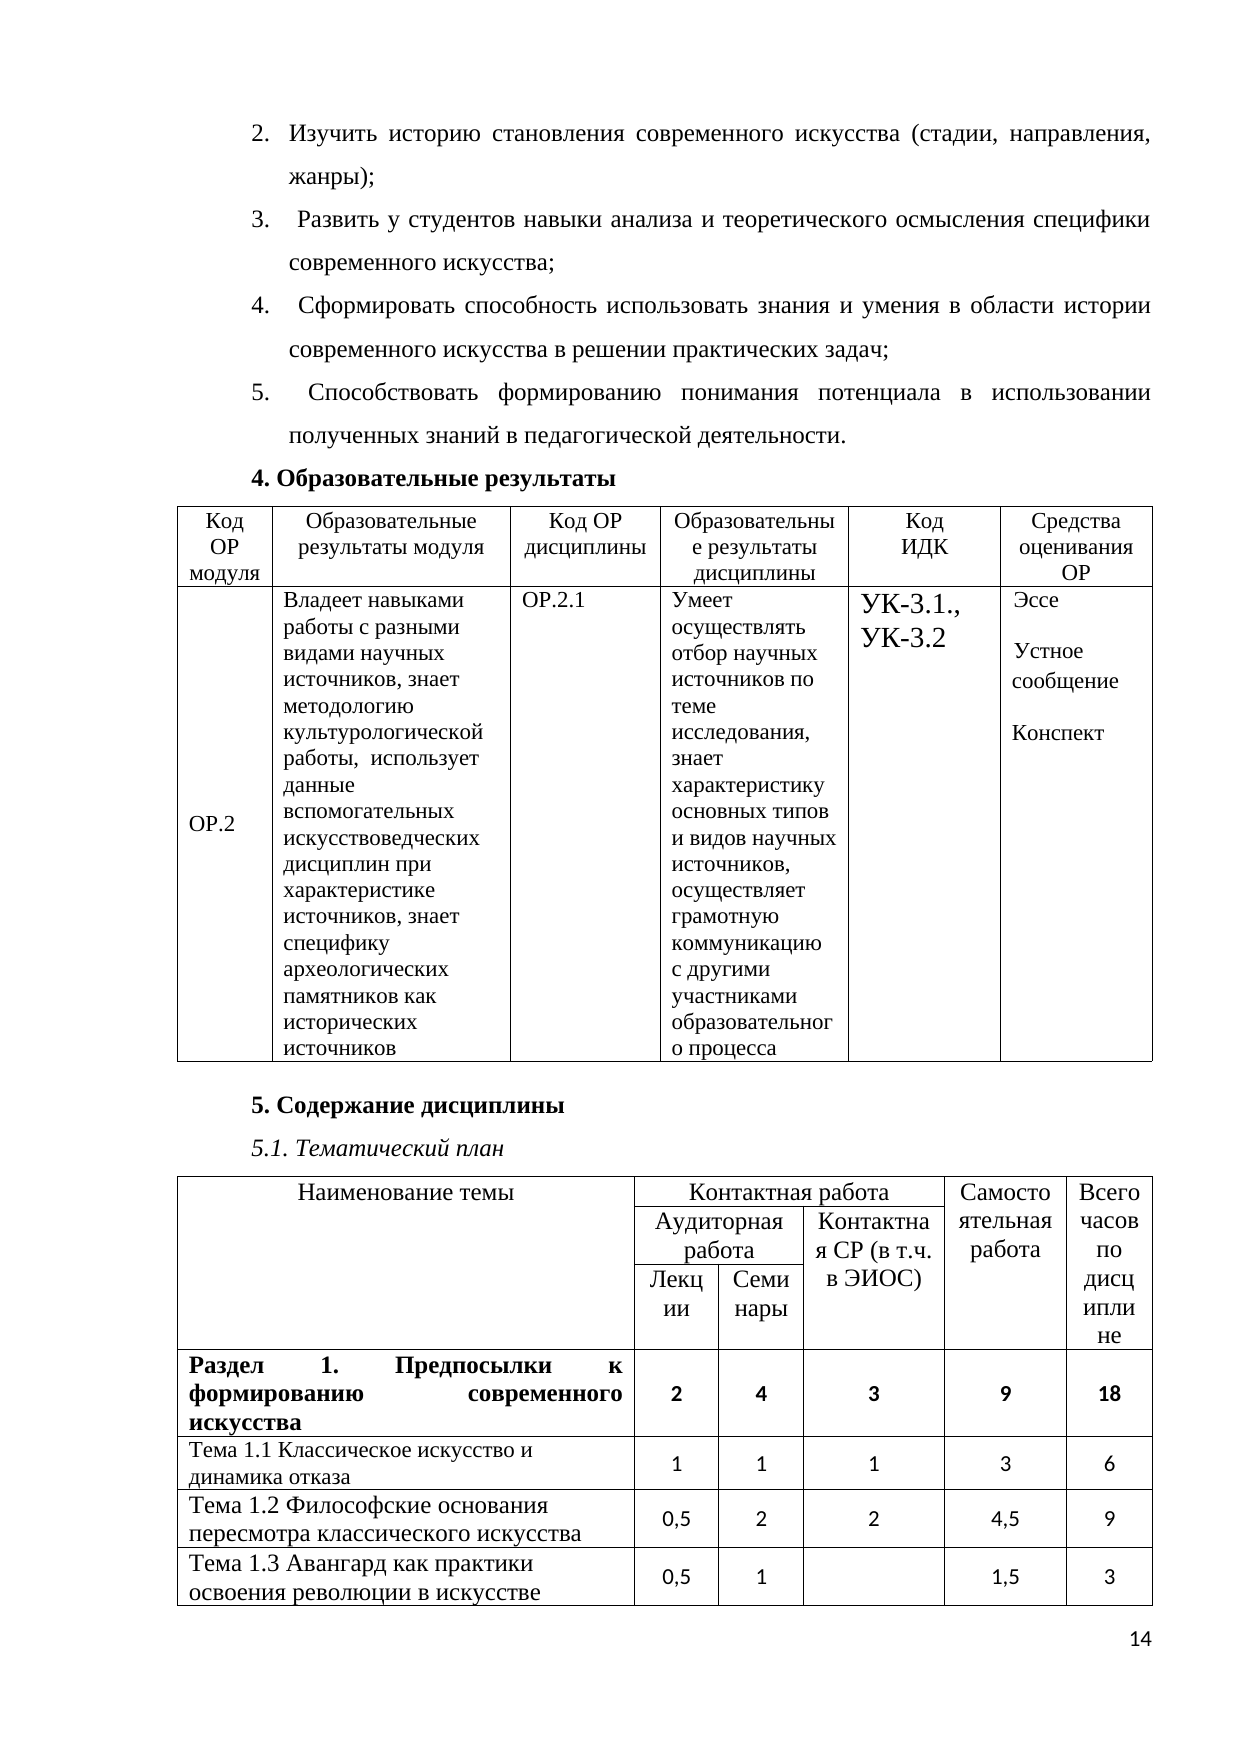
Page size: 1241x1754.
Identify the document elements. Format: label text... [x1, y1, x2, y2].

table_cell Эссе Устное сообщение Конспект [1001, 587, 1152, 1061]
list Развить у студентов навыки анализа и теоретического осмысления специфики современного искусства; [251, 204, 1152, 276]
table_cell ОР.2.1 [511, 587, 660, 1061]
table_cell 18 [1067, 1350, 1152, 1436]
table_cell Тема 1.2 Философские основания пересмотра классического искусства [178, 1490, 634, 1547]
table_cell 2 [635, 1350, 718, 1436]
table_cell 4 [719, 1350, 803, 1436]
table_cell 3 [1067, 1548, 1152, 1605]
table_header Образовательные результаты модуля [273, 507, 510, 586]
table_cell 1 [635, 1437, 718, 1489]
table_cell Аудиторная работа [635, 1207, 803, 1263]
table_cell Контактная СР (в т.ч. в ЭИОС) [804, 1207, 944, 1349]
table_cell Умеет осуществлять отбор научных источников по теме исследования, знает характеристику основных типов и видов научных источников, осуществляет грамотную коммуникацию с другими участниками образовательного процесса [661, 587, 848, 1061]
table_header Средства оценивания ОР [1001, 507, 1152, 586]
table_cell УК-3.1., УК-3.2 [849, 587, 1000, 1061]
text 5. Содержание дисциплины [177, 1090, 1152, 1119]
table_header Наименование темы [178, 1177, 634, 1349]
table_cell 1,5 [945, 1548, 1066, 1605]
table_cell Тема 1.3 Авангард как практики освоения революции в искусстве [178, 1548, 634, 1605]
table_header Код ОР дисциплины [511, 507, 660, 586]
table_cell 1 [719, 1548, 803, 1605]
table_cell 9 [1067, 1490, 1152, 1547]
table_cell 0,5 [635, 1548, 718, 1605]
table_cell Раздел 1. Предпосылки к формированию современного искусства [178, 1350, 634, 1436]
table_cell Тема 1.1 Классическое искусство и динамика отказа [178, 1437, 634, 1489]
table_cell Лекции [635, 1265, 718, 1349]
table_cell 4,5 [945, 1490, 1066, 1547]
list Изучить историю становления современного искусства (стадии, направления, жанры); [251, 118, 1152, 190]
table_cell Владеет навыками работы с разными видами научных источников, знает методологию культурологической работы, использует данные вспомогательных искусствоведческих дисциплин при характеристике источников, знает специфику археологических памятников как исторических источников [273, 587, 510, 1061]
text 5.1. Тематический план [177, 1133, 1152, 1162]
table_cell 3 [804, 1350, 944, 1436]
table_cell 0,5 [635, 1490, 718, 1547]
table_header Самостоятельная работа [945, 1177, 1066, 1349]
table_cell 1 [804, 1437, 944, 1489]
table_cell ОР.2 [178, 587, 272, 1061]
list Способствовать формированию понимания потенциала в использовании полученных знаний в педагогической деятельности. [251, 377, 1152, 449]
table_cell [804, 1548, 944, 1605]
list Сформировать способность использовать знания и умения в области истории современного искусства в решении практических задач; [251, 291, 1152, 362]
table_cell 6 [1067, 1437, 1152, 1489]
table_header Контактная работа [635, 1177, 944, 1206]
table_cell Семинары [719, 1265, 803, 1349]
table_cell 2 [719, 1490, 803, 1547]
table_header Код ИДК [849, 507, 1000, 586]
table_cell 3 [945, 1437, 1066, 1489]
table_header Образовательные результаты дисциплины [661, 507, 848, 586]
table_header Код ОР модуля [178, 507, 272, 586]
table_cell 2 [804, 1490, 944, 1547]
table_cell 9 [945, 1350, 1066, 1436]
table_cell 1 [719, 1437, 803, 1489]
text 4. Образовательные результаты [177, 463, 1152, 492]
table_header Всего часов по дисциплине [1067, 1177, 1152, 1349]
